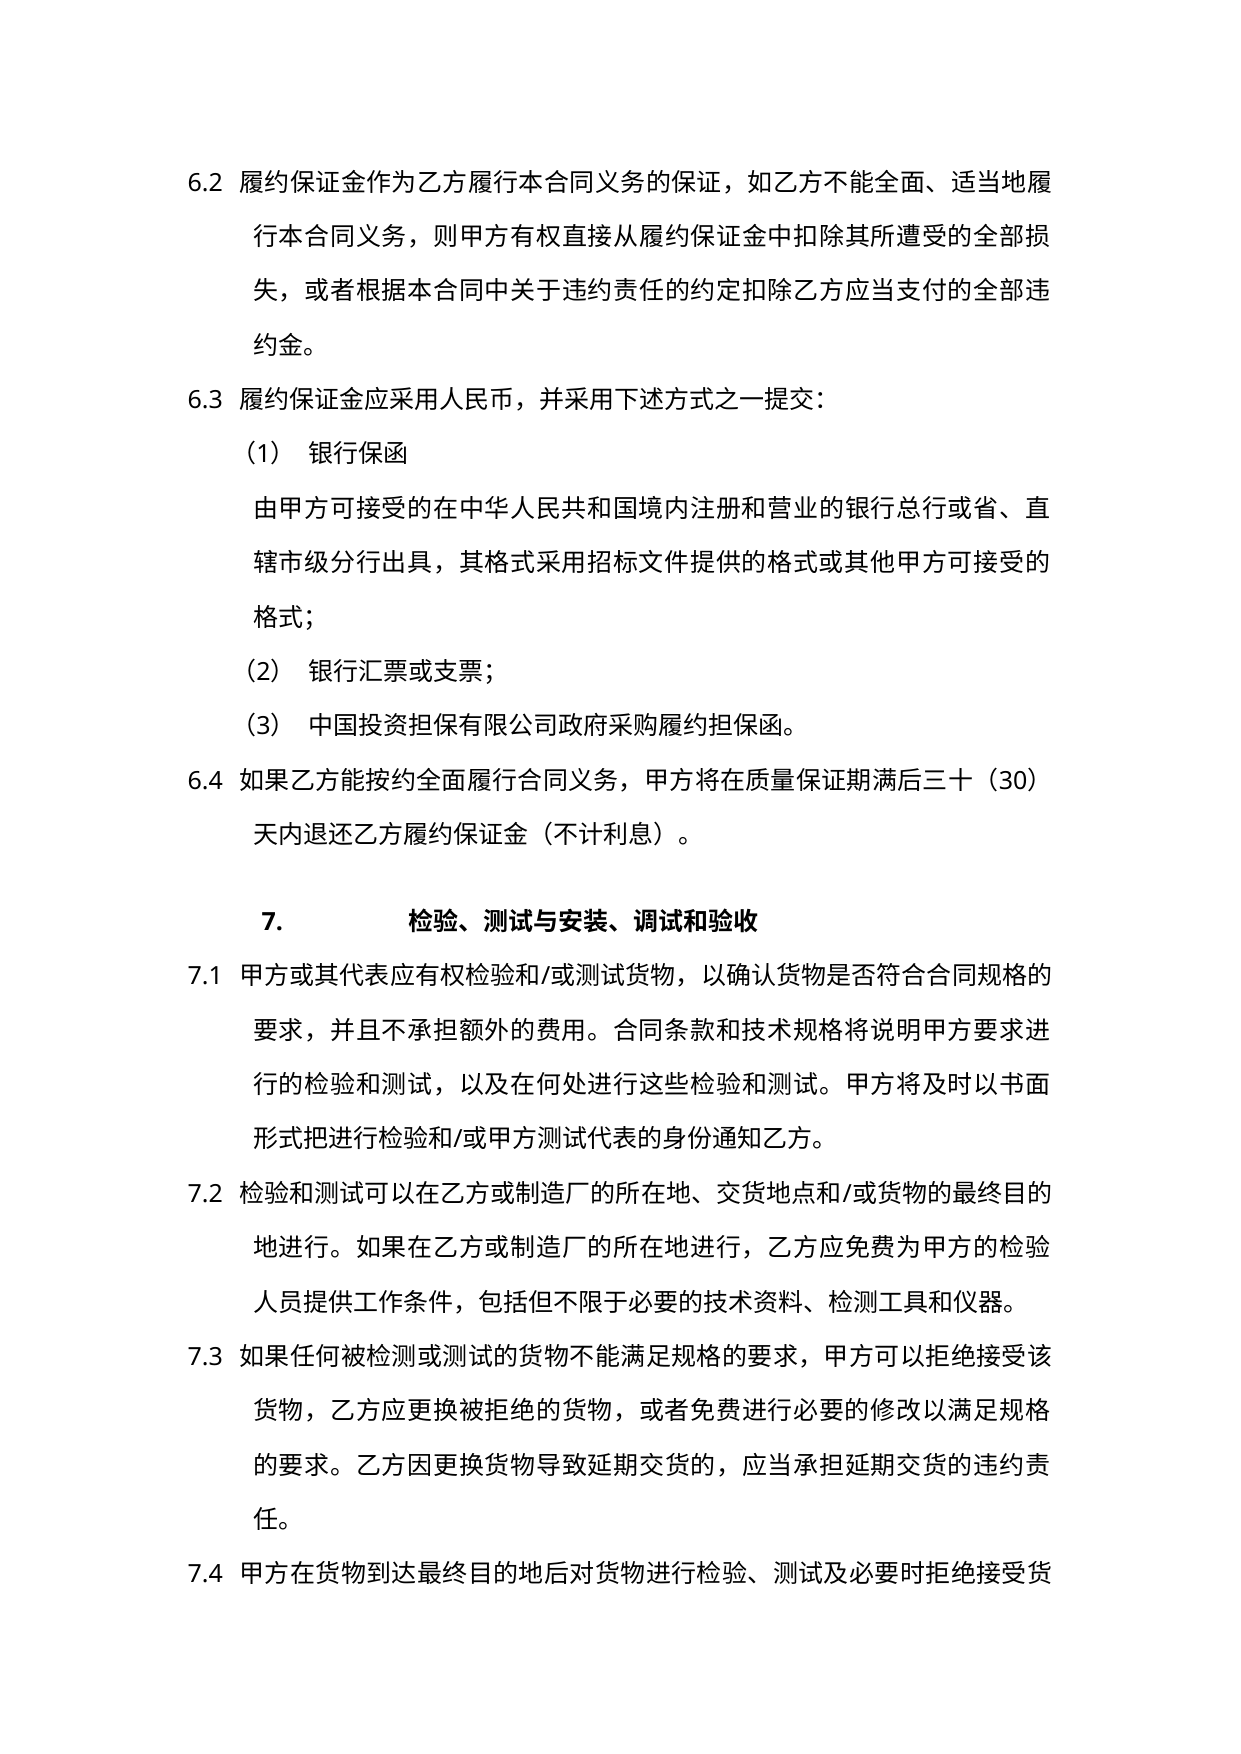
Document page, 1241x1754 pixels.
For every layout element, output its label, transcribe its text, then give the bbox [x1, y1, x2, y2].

list 中国投资担保有限公司政府采购履约担保函。 [231, 706, 1053, 742]
list 履约保证金作为乙方履行本合同义务的保证，如乙方不能全面、适当地履行本合同义务，则甲方有权直接从履约保证金中扣除其所遭受的全部损失，或者根据本合同中关于违约责任的约定扣除乙方应当支付的全部违约金。 [187, 162, 1053, 361]
text 由甲方可接受的在中华人民共和国境内注册和营业的银行总行或省、直辖市级分行出具，其格式采用招标文件提供的格式或其他甲方可接受的格式； [253, 488, 1053, 633]
list 履约保证金应采用人民币，并采用下述方式之一提交： [187, 379, 1053, 416]
list 检验、测试与安装、调试和验收 [261, 901, 1053, 938]
list 检验和测试可以在乙方或制造厂的所在地、交货地点和/或货物的最终目的地进行。如果在乙方或制造厂的所在地进行，乙方应免费为甲方的检验人员提供工作条件，包括但不限于必要的技术资料、检测工具和仪器。 [187, 1173, 1053, 1318]
list 银行保函 [231, 434, 1053, 470]
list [187, 1554, 1053, 1590]
list 如果乙方能按约全面履行合同义务，甲方将在质量保证期满后三十（30）天内退还乙方履约保证金（不计利息）。 [187, 760, 1053, 851]
list 甲方或其代表应有权检验和/或测试货物，以确认货物是否符合合同规格的要求，并且不承担额外的费用。合同条款和技术规格将说明甲方要求进行的检验和测试，以及在何处进行这些检验和测试。甲方将及时以书面形式把进行检验和/或甲方测试代表的身份通知乙方。 [187, 956, 1053, 1155]
list 银行汇票或支票； [231, 651, 1053, 688]
list 如果任何被检测或测试的货物不能满足规格的要求，甲方可以拒绝接受该货物，乙方应更换被拒绝的货物，或者免费进行必要的修改以满足规格的要求。乙方因更换货物导致延期交货的，应当承担延期交货的违约责任。 [187, 1336, 1053, 1536]
